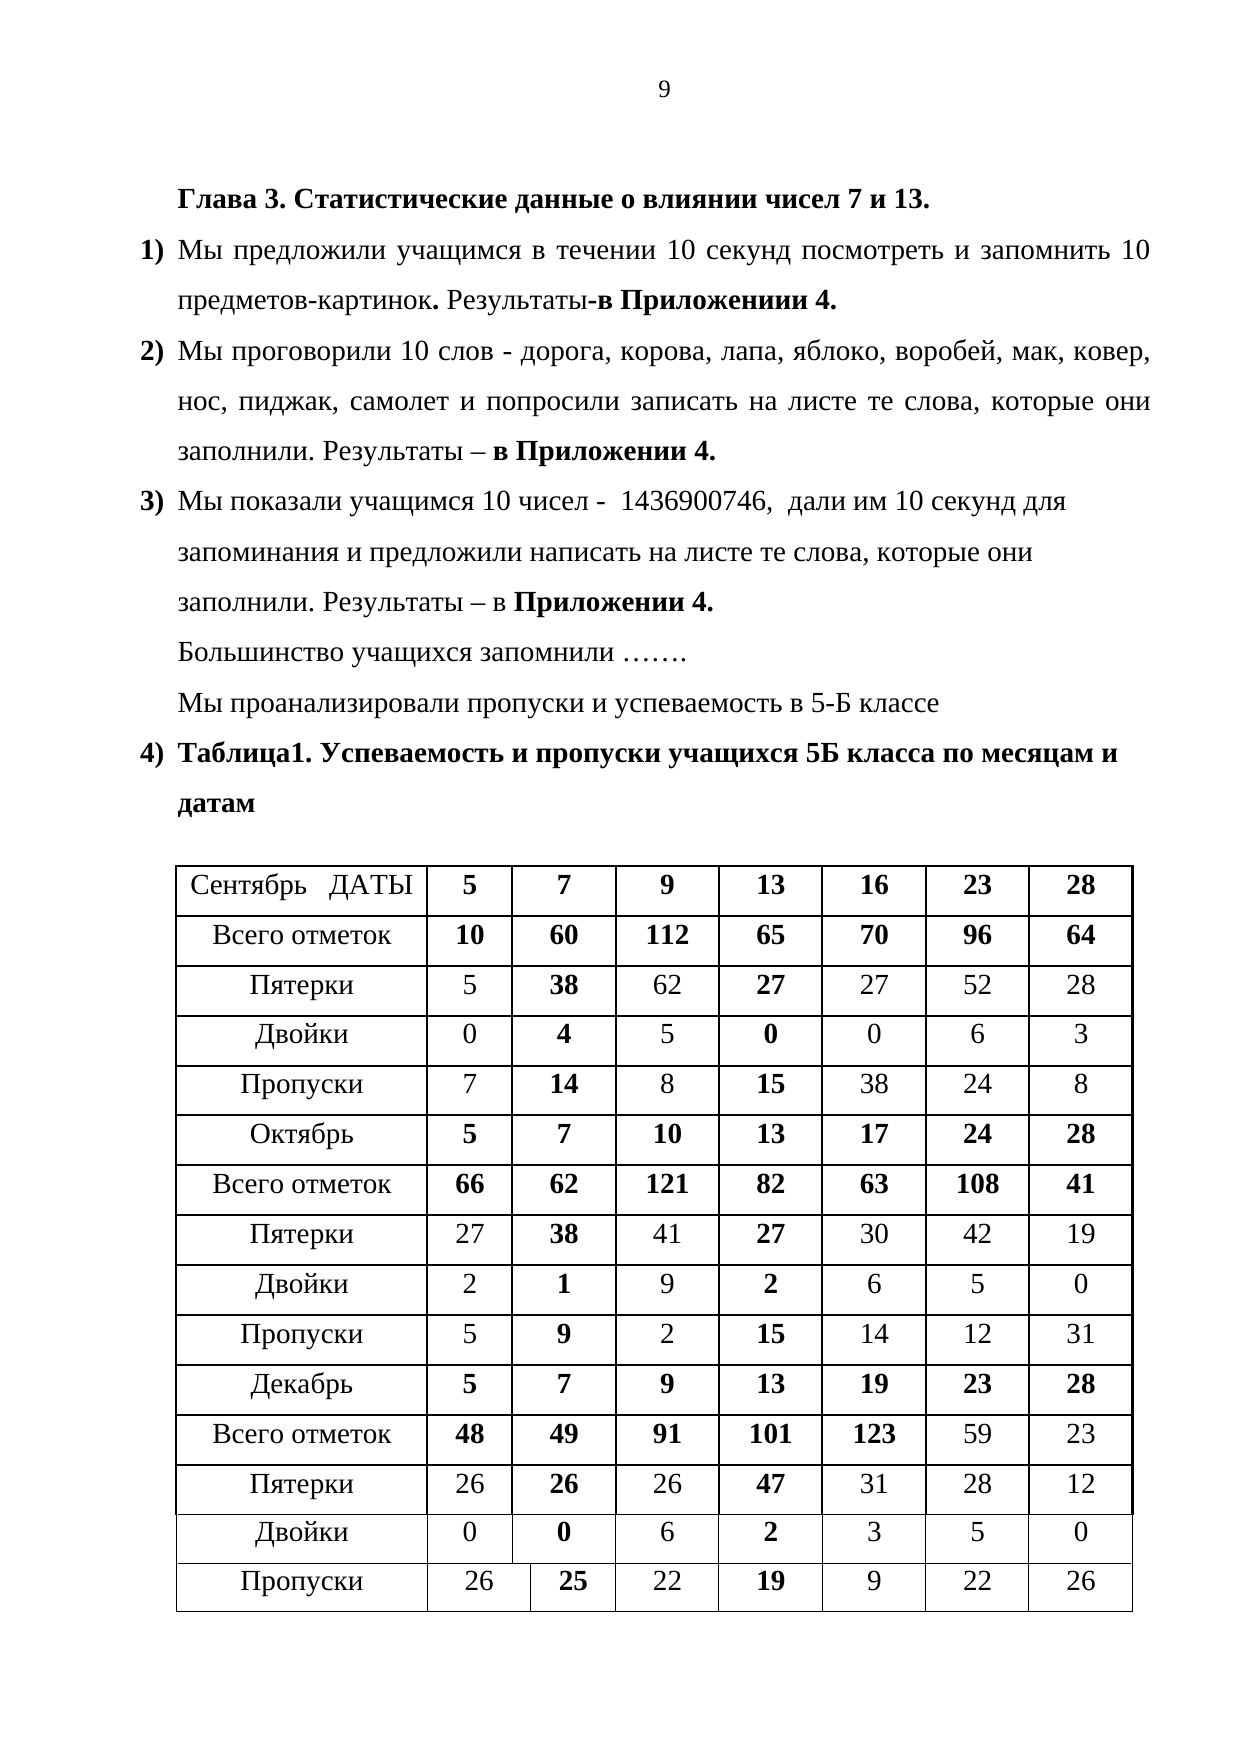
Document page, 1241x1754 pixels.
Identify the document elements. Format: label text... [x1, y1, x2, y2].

table_cell 41 [617, 1275, 718, 1322]
table_cell 5 [927, 1325, 1028, 1372]
table_cell 63 [823, 1225, 925, 1272]
table_cell 47 [720, 1524, 821, 1572]
table_cell 112 [617, 975, 718, 1023]
table_cell 24 [927, 1125, 1028, 1173]
table_cell 0 [513, 1573, 615, 1621]
table_cell Всего отметок [177, 975, 426, 1023]
table_cell 0 [823, 1075, 925, 1123]
table_cell 5 [428, 1424, 511, 1472]
table_header 5 [428, 925, 511, 973]
table_cell Пятерки [177, 1025, 426, 1073]
table_cell Двойки [177, 1325, 426, 1372]
table_cell 5 [428, 1175, 511, 1223]
table_cell 4 [513, 1075, 615, 1123]
table_cell 5 [428, 1374, 511, 1422]
table_cell Всего отметок [177, 1225, 426, 1272]
table_cell 70 [823, 975, 925, 1023]
table_cell 62 [513, 1225, 615, 1272]
table_header 28 [1030, 925, 1131, 973]
table_cell 101 [720, 1474, 821, 1522]
table_cell 0 [1030, 1325, 1131, 1372]
table_cell 10 [617, 1175, 718, 1223]
table_cell 28 [1030, 1175, 1131, 1223]
table_cell 26 [428, 1524, 511, 1572]
table_cell 8 [1030, 1125, 1131, 1173]
table_cell 5 [428, 1025, 511, 1073]
table_cell 38 [513, 1025, 615, 1073]
table_cell 12 [1030, 1524, 1131, 1572]
table_cell 3 [1030, 1075, 1131, 1123]
list Мы показали учащимся 10 чисел - 1436900746, дали им 10 секунд для запоминания и предложили написать на листе те слова, которые они заполнили. Результаты – в Приложении 4. Большинство учащихся запомнили ……. Мы проанализировали пропуски и успеваемость в 5-Б классе [140, 513, 1152, 747]
table_cell 123 [823, 1474, 925, 1522]
table_cell 82 [720, 1225, 821, 1272]
table_cell 27 [428, 1275, 511, 1322]
table_cell 19 [1030, 1275, 1131, 1322]
table_cell 1 [513, 1325, 615, 1372]
table_cell 62 [617, 1025, 718, 1073]
list Мы предложили учащимся в течении 10 секунд посмотреть и запомнить 10 предметов-картинок. Результаты-в Приложениии 4. [140, 232, 1152, 316]
table_cell 27 [823, 1025, 925, 1073]
table_cell Пятерки [177, 1275, 426, 1322]
table_cell 31 [1030, 1374, 1131, 1422]
table_cell Пропуски [177, 1374, 426, 1422]
table_header 9 [617, 925, 718, 973]
table_cell 0 [720, 1075, 821, 1123]
table_cell 64 [1030, 975, 1131, 1023]
table_cell 28 [1030, 1025, 1131, 1073]
table_cell 17 [823, 1175, 925, 1223]
table_cell 7 [428, 1125, 511, 1173]
table_cell 28 [1030, 1424, 1131, 1472]
list Мы проговорили 10 слов - дорога, корова, лапа, яблоко, воробей, мак, ковер, нос, пиджак, самолет и попросили записать на листе те слова, которые они заполнили. Результаты – в Приложении 4. [140, 333, 1152, 467]
text Глава 3. Статистические данные о влиянии чисел 7 и 13. [177, 182, 1152, 215]
table_cell 2 [428, 1325, 511, 1372]
table_cell 6 [823, 1325, 925, 1372]
table_cell 38 [513, 1275, 615, 1322]
table_cell 31 [823, 1524, 925, 1572]
table_cell 7 [513, 1424, 615, 1472]
table_cell Пятерки [177, 1524, 426, 1572]
table_cell 52 [927, 1025, 1028, 1073]
table_cell 60 [513, 975, 615, 1023]
table_header 7 [513, 925, 615, 973]
table_cell 27 [720, 1025, 821, 1073]
table_cell 108 [927, 1225, 1028, 1272]
table_cell 0 [428, 1075, 511, 1123]
table_cell 48 [428, 1474, 511, 1522]
table_cell 65 [720, 975, 821, 1023]
table_cell 30 [823, 1275, 925, 1322]
table_cell 59 [927, 1474, 1028, 1522]
table_cell Декабрь [177, 1424, 426, 1472]
table_cell 9 [617, 1325, 718, 1372]
table_cell 12 [927, 1374, 1028, 1422]
table_cell Пропуски [177, 1125, 426, 1173]
table_cell 96 [927, 975, 1028, 1023]
table_cell 13 [720, 1424, 821, 1472]
table_cell 6 [927, 1075, 1028, 1123]
table_cell 28 [927, 1524, 1028, 1572]
table_cell 14 [513, 1125, 615, 1173]
table_cell 5 [617, 1075, 718, 1123]
table_cell 3 [823, 1573, 925, 1621]
table_cell 49 [513, 1474, 615, 1522]
table_cell Всего отметок [177, 1474, 426, 1522]
table_cell 2 [617, 1374, 718, 1422]
table_cell 0 [428, 1573, 512, 1621]
table_cell 121 [617, 1225, 718, 1272]
table_cell 26 [617, 1524, 718, 1572]
table_header Сентябрь ДАТЫ [177, 925, 426, 973]
table_cell 66 [428, 1225, 511, 1272]
table_cell 0 [1029, 1573, 1132, 1621]
table_cell 42 [927, 1275, 1028, 1322]
table_cell 9 [617, 1424, 718, 1472]
table_cell 23 [1030, 1474, 1131, 1522]
table_cell 2 [719, 1573, 822, 1621]
table_cell Двойки [177, 1075, 426, 1123]
table_cell 24 [927, 1175, 1028, 1223]
table_cell Двойки [177, 1573, 427, 1621]
table_header 23 [927, 925, 1028, 973]
table_cell Октябрь [177, 1175, 426, 1223]
table_cell 15 [720, 1125, 821, 1173]
table_header 16 [823, 925, 925, 973]
table_cell 91 [617, 1474, 718, 1522]
table_cell 8 [617, 1125, 718, 1173]
list Таблица1. Успеваемость и пропуски учащихся 5Б класса по месяцам и датам [140, 793, 1152, 877]
table_cell 7 [513, 1175, 615, 1223]
table_cell 14 [823, 1374, 925, 1422]
table_cell 23 [927, 1424, 1028, 1472]
table_cell 2 [720, 1325, 821, 1372]
table_cell 26 [513, 1524, 615, 1572]
table_cell 10 [428, 975, 511, 1023]
table_header 13 [720, 925, 821, 973]
table_cell 9 [513, 1374, 615, 1422]
table_cell 41 [1030, 1225, 1131, 1272]
table_cell 6 [616, 1573, 718, 1621]
table_cell 19 [823, 1424, 925, 1472]
table_cell 27 [720, 1275, 821, 1322]
table_cell 15 [720, 1374, 821, 1422]
table_cell 5 [926, 1573, 1028, 1621]
table_cell 38 [823, 1125, 925, 1173]
table_cell 13 [720, 1175, 821, 1223]
